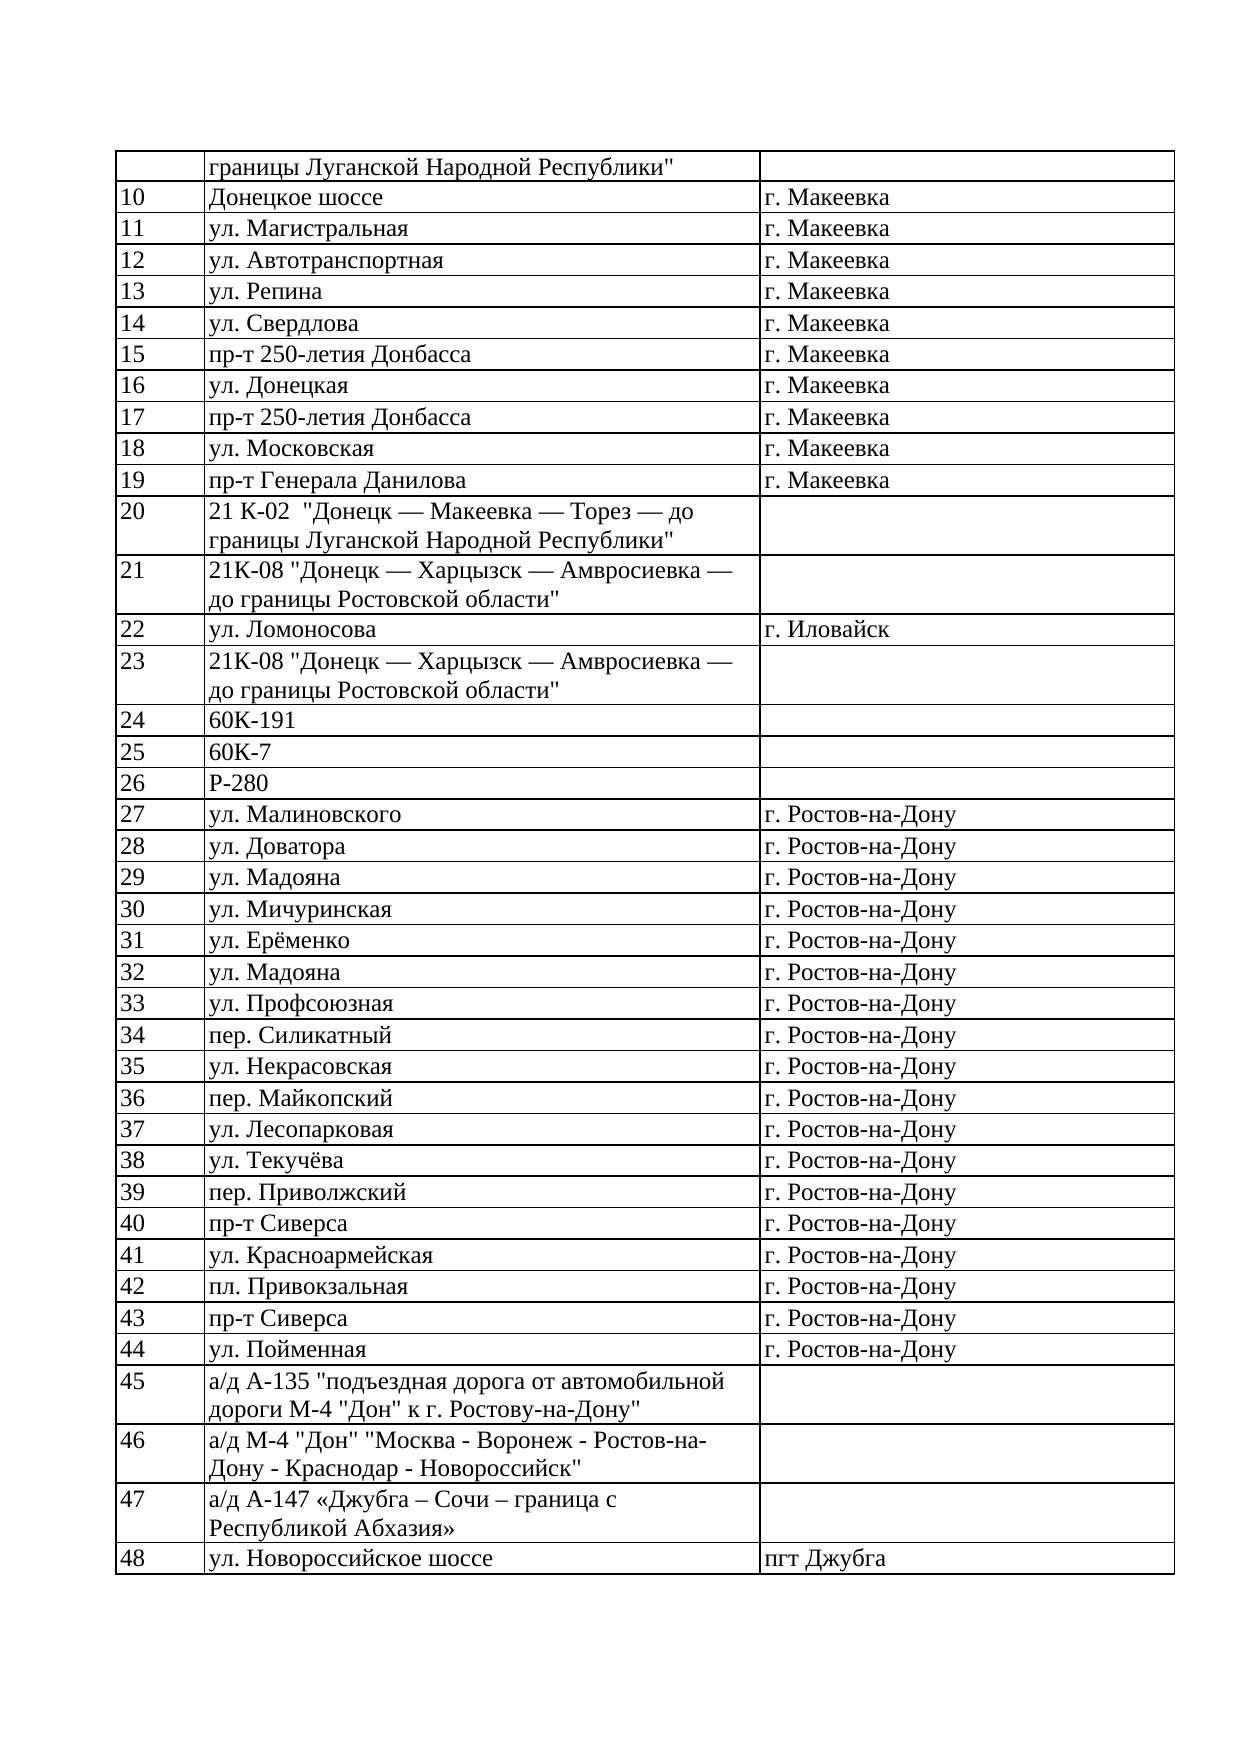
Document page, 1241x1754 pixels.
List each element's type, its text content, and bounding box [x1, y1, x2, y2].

table_cell г. Ростов-на-Дону [761, 1051, 1174, 1081]
table_cell г. Ростов-на-Дону [761, 1240, 1174, 1270]
table_cell 34 [117, 1020, 204, 1049]
table_cell 47 [117, 1484, 204, 1541]
table_cell ул. Некрасовская [205, 1051, 759, 1081]
table_cell 13 [117, 276, 204, 306]
table_cell а/д А-135 "подъездная дорога от автомобильной дороги М-4 "Дон" к г. Ростову-на-Дону" [205, 1366, 759, 1423]
table_cell [761, 152, 1174, 180]
table_cell г. Макеевка [761, 182, 1174, 212]
table_cell г. Макеевка [761, 213, 1174, 243]
table_cell ул. Донецкая [205, 371, 759, 401]
table_cell 14 [117, 308, 204, 338]
table_cell г. Ростов-на-Дону [761, 894, 1174, 924]
table_cell г. Ростов-на-Дону [761, 1020, 1174, 1049]
table_cell [761, 768, 1174, 798]
table_cell ул. Доватора [205, 831, 759, 861]
table_cell г. Ростов-на-Дону [761, 800, 1174, 829]
table_cell г. Ростов-на-Дону [761, 925, 1174, 955]
table_cell 37 [117, 1114, 204, 1144]
table_cell 24 [117, 705, 204, 735]
table_cell [761, 556, 1174, 613]
table_cell ул. Мадояна [205, 862, 759, 892]
table_cell [761, 497, 1174, 554]
table_cell ул. Новороссийское шоссе [205, 1543, 759, 1573]
table_cell ул. Автотранспортная [205, 245, 759, 275]
table_cell г. Ростов-на-Дону [761, 957, 1174, 987]
table_cell пер. Приволжский [205, 1177, 759, 1207]
table_cell 33 [117, 988, 204, 1018]
table_cell г. Ростов-на-Дону [761, 1146, 1174, 1175]
table_cell [761, 737, 1174, 766]
table_cell пл. Привокзальная [205, 1271, 759, 1301]
table_cell [761, 646, 1174, 703]
table_cell г. Ростов-на-Дону [761, 1083, 1174, 1112]
table_cell 19 [117, 465, 204, 495]
table_cell г. Ростов-на-Дону [761, 831, 1174, 861]
table_cell г. Ростов-на-Дону [761, 1271, 1174, 1301]
table_cell ул. Пойменная [205, 1334, 759, 1364]
table_cell 27 [117, 800, 204, 829]
table_cell 21К-08 "Донецк — Харцызск — Амвросиевка — до границы Ростовской области" [205, 556, 759, 613]
table_cell г. Макеевка [761, 276, 1174, 306]
table_cell 44 [117, 1334, 204, 1364]
table_cell 35 [117, 1051, 204, 1081]
table_cell ул. Репина [205, 276, 759, 306]
table_cell 16 [117, 371, 204, 401]
table_cell 46 [117, 1425, 204, 1482]
table_cell г. Ростов-на-Дону [761, 1114, 1174, 1144]
table_cell 31 [117, 925, 204, 955]
table_cell г. Макеевка [761, 465, 1174, 495]
table_cell 21К-08 "Донецк — Харцызск — Амвросиевка — до границы Ростовской области" [205, 646, 759, 703]
table_cell 30 [117, 894, 204, 924]
table_cell г. Ростов-на-Дону [761, 988, 1174, 1018]
table_cell 45 [117, 1366, 204, 1423]
table_cell 32 [117, 957, 204, 987]
table_cell 40 [117, 1208, 204, 1238]
table_cell ул. Мичуринская [205, 894, 759, 924]
table_cell пер. Майкопский [205, 1083, 759, 1112]
table_cell 15 [117, 339, 204, 369]
table_cell 10 [117, 182, 204, 212]
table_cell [205, 1425, 759, 1482]
table_cell 21 К-02 "Донецк — Макеевка — Торез — до границы Луганской Народной Республики" [205, 497, 759, 554]
table_cell 21 [117, 556, 204, 613]
table_cell 60К-191 [205, 705, 759, 735]
table_cell 26 [117, 768, 204, 798]
table_cell г. Ростов-на-Дону [761, 1303, 1174, 1333]
table_cell 28 [117, 831, 204, 861]
table_cell пер. Силикатный [205, 1020, 759, 1049]
table_cell 48 [117, 1543, 204, 1573]
table_cell 11 [117, 213, 204, 243]
table_cell 43 [117, 1303, 204, 1333]
table_cell г. Макеевка [761, 402, 1174, 432]
table_cell [761, 1484, 1174, 1541]
table_cell г. Ростов-на-Дону [761, 1177, 1174, 1207]
table_cell 20 [117, 497, 204, 554]
table_cell ул. Свердлова [205, 308, 759, 338]
table_cell ул. Лесопарковая [205, 1114, 759, 1144]
table_cell ул. Профсоюзная [205, 988, 759, 1018]
table_cell пр-т Генерала Данилова [205, 465, 759, 495]
table_cell Р-280 [205, 768, 759, 798]
table_cell 17 [117, 402, 204, 432]
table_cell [205, 152, 759, 180]
table_cell 41 [117, 1240, 204, 1270]
table_cell ул. Ерёменко [205, 925, 759, 955]
table_cell 23 [117, 646, 204, 703]
table_cell 22 [117, 615, 204, 644]
table_cell ул. Мадояна [205, 957, 759, 987]
table_cell пр-т Сиверса [205, 1303, 759, 1333]
table_cell 9 [117, 152, 204, 180]
table_cell 29 [117, 862, 204, 892]
table_cell ул. Ломоносова [205, 615, 759, 644]
table_cell пр-т 250-летия Донбасса [205, 339, 759, 369]
table_cell пр-т 250-летия Донбасса [205, 402, 759, 432]
table_cell [761, 1425, 1174, 1482]
table_cell 25 [117, 737, 204, 766]
table_cell ул. Магистральная [205, 213, 759, 243]
table_cell Донецкое шоссе [205, 182, 759, 212]
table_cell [205, 1484, 759, 1541]
table_cell 42 [117, 1271, 204, 1301]
table_cell г. Иловайск [761, 615, 1174, 644]
table_cell 39 [117, 1177, 204, 1207]
table_cell [761, 1366, 1174, 1423]
table_cell г. Макеевка [761, 245, 1174, 275]
table_cell г. Макеевка [761, 434, 1174, 463]
table_cell ул. Красноармейская [205, 1240, 759, 1270]
table_cell 18 [117, 434, 204, 463]
table_cell пгт Джубга [761, 1543, 1174, 1573]
table_cell ул. Московская [205, 434, 759, 463]
table_cell 36 [117, 1083, 204, 1112]
table_cell ул. Малиновского [205, 800, 759, 829]
table_cell 12 [117, 245, 204, 275]
table_cell г. Ростов-на-Дону [761, 862, 1174, 892]
table_cell г. Макеевка [761, 339, 1174, 369]
table_cell г. Ростов-на-Дону [761, 1208, 1174, 1238]
table_cell [761, 705, 1174, 735]
table_cell г. Макеевка [761, 308, 1174, 338]
table_cell ул. Текучёва [205, 1146, 759, 1175]
table_cell пр-т Сиверса [205, 1208, 759, 1238]
table_cell г. Макеевка [761, 371, 1174, 401]
table_cell г. Ростов-на-Дону [761, 1334, 1174, 1364]
table_cell 38 [117, 1146, 204, 1175]
table_cell 60К-7 [205, 737, 759, 766]
